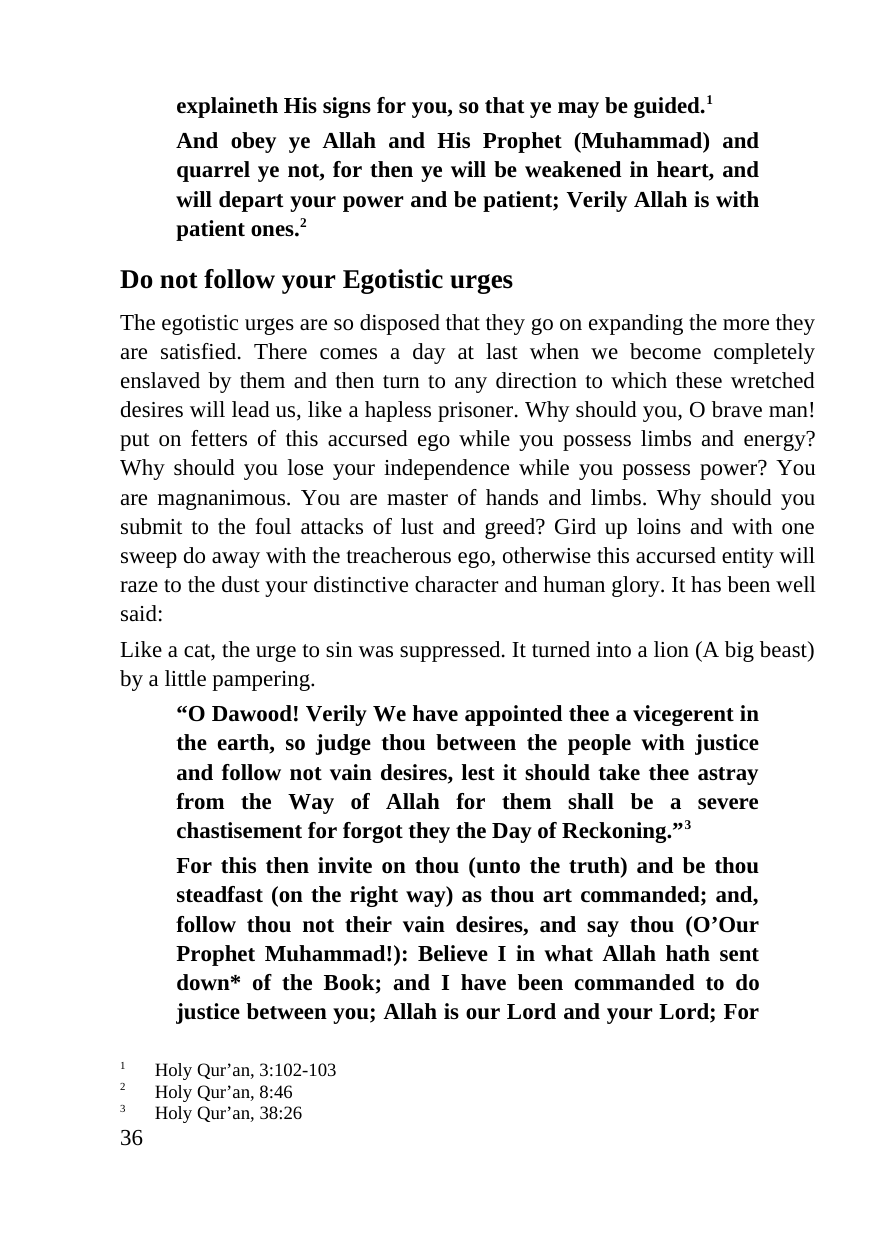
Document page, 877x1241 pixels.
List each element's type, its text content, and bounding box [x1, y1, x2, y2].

subtitle Do not follow your Egotistic urges [120, 263, 817, 294]
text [176, 90, 760, 119]
text Like a cat, the urge to sin was suppressed. It turned into a lion (A big beast) by a little pampering. [120, 634, 817, 692]
text The egotistic urges are so disposed that they go on expanding the more they are satisfied. There comes a day at last when we become completely enslaved by them and then turn to any direction to which these wretched desires will lead us, like a hapless prisoner. Why should you, O brave man! put on fetters of this accursed ego while you possess limbs and energy? Why should you lose your independence while you possess power? You are magnanimous. You are master of hands and limbs. Why should you submit to the foul attacks of lust and greed? Gird up loins and with one sweep do away with the treacherous ego, otherwise this accursed entity will raze to the dust your distinctive character and human glory. It has been well said: [120, 307, 817, 627]
text And obey ye Allah and His Prophet (Muhammad) and quarrel ye not, for then ye will be weakened in heart, and will depart your power and be patient; Verily Allah is with patient ones. [176, 125, 760, 242]
text “O Dawood! Verily We have appointed thee a vicegerent in the earth, so judge thou between the people with justice and follow not vain desires, lest it should take thee astray from the Way of Allah for them shall be a severe chastisement for forgot they the Day of Reckoning.” [176, 698, 760, 844]
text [176, 850, 760, 1025]
